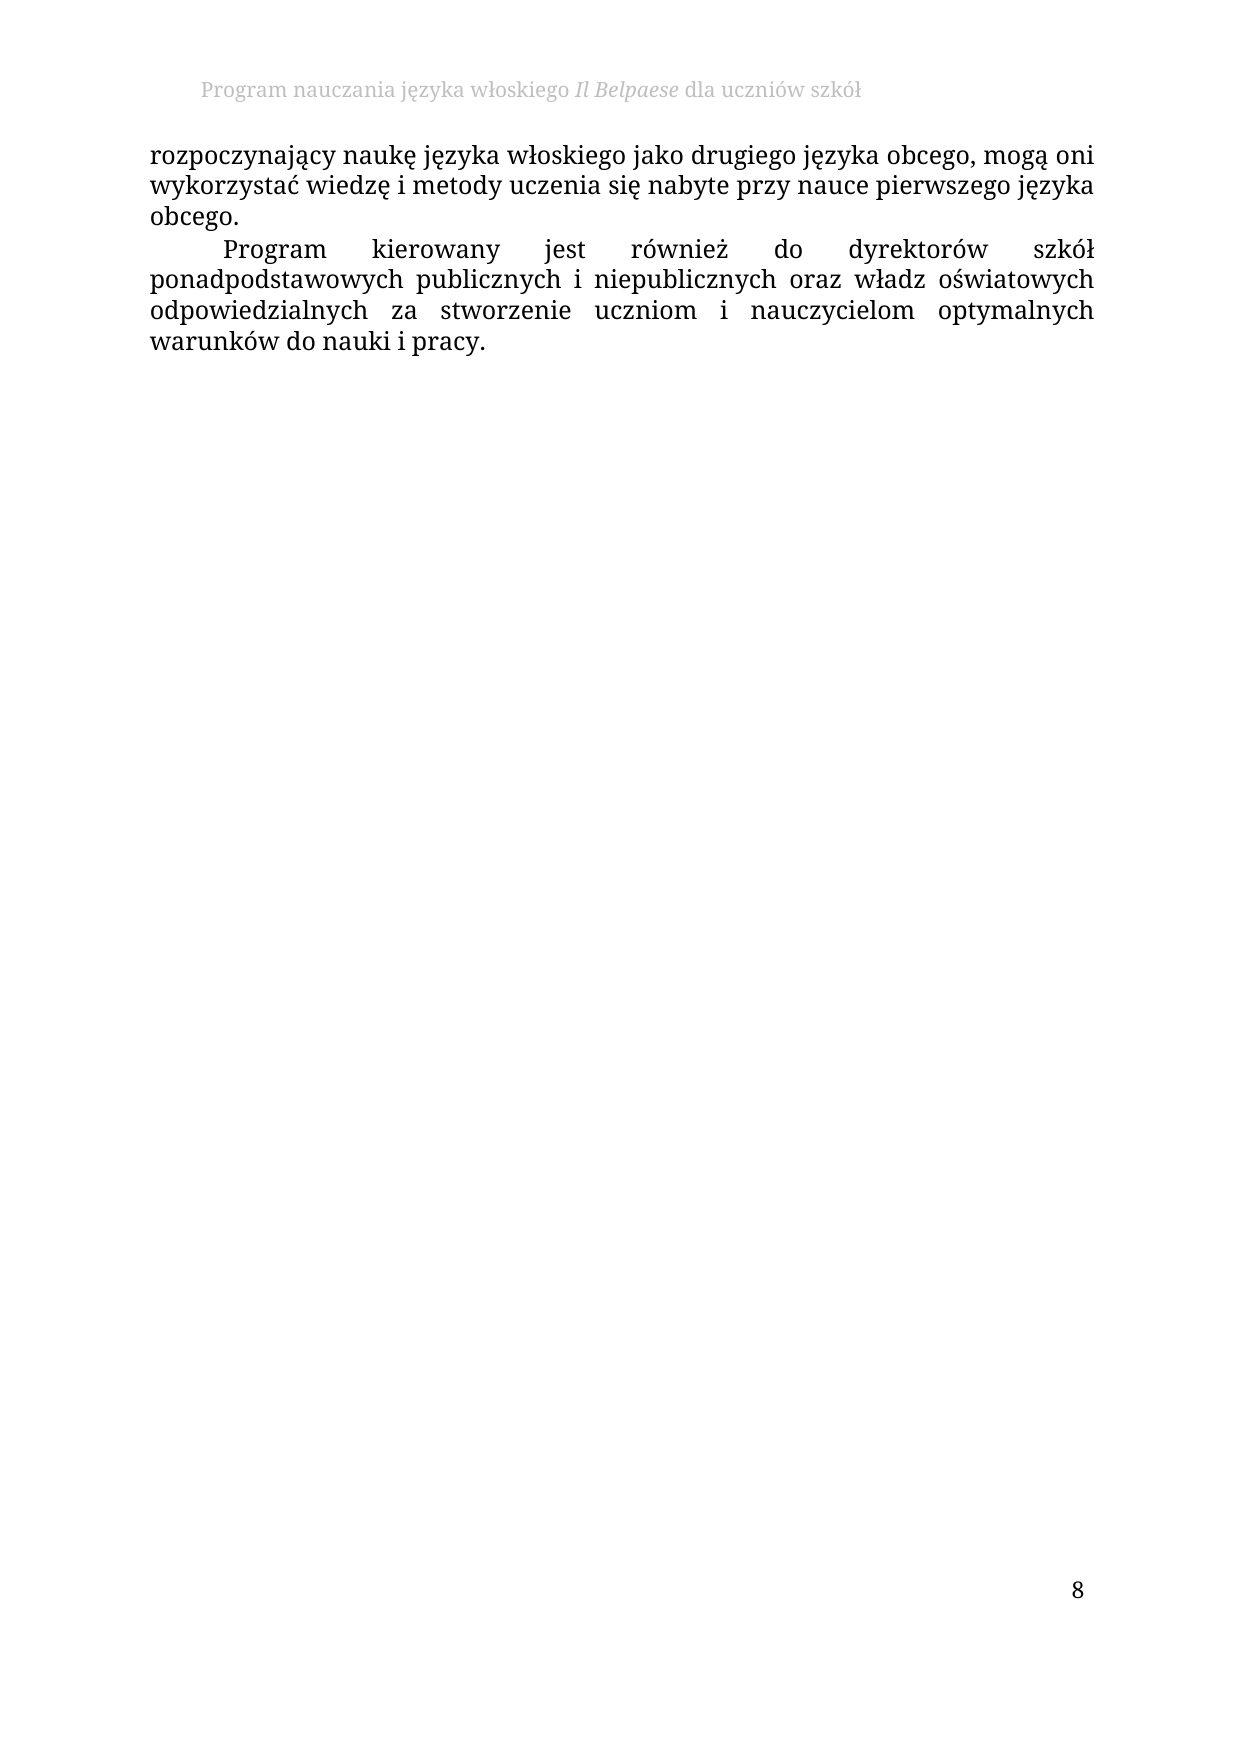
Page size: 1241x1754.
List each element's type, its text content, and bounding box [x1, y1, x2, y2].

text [149, 139, 1095, 233]
text Program kierowany jest również do dyrektorów szkół ponadpodstawowych publicznych i niepublicznych oraz władz oświatowych odpowiedzialnych za stworzenie uczniom i nauczycielom optymalnych warunków do nauki i pracy. [149, 234, 1095, 358]
